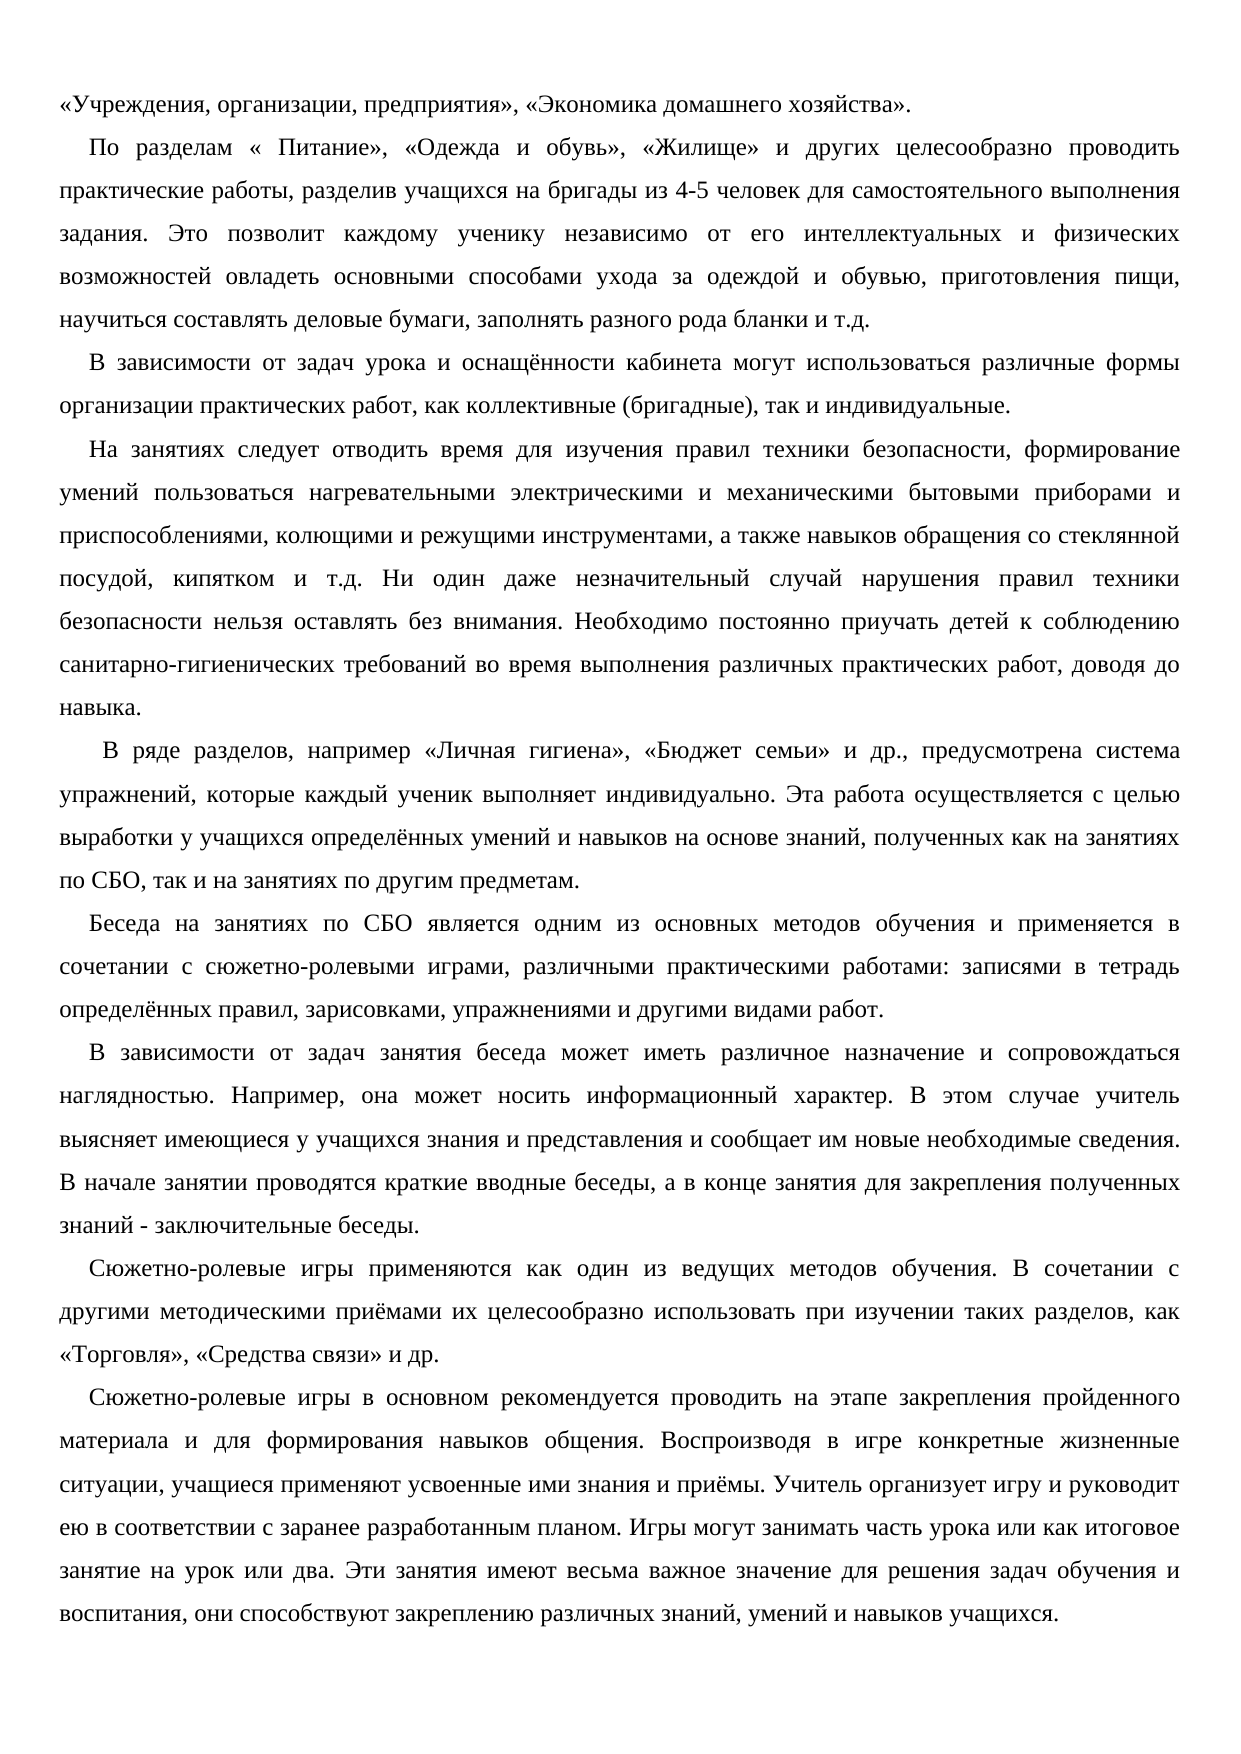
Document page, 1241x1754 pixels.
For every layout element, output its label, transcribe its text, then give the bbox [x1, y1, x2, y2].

text В ряде разделов, например «Личная гигиена», «Бюджет семьи» и др., предусмотрена система упражнений, которые каждый ученик выполняет индивидуально. Эта работа осуществляется с целью выработки у учащихся определённых умений и навыков на основе знаний, полученных как на занятиях по СБО, так и на занятиях по другим предметам. [59, 736, 1181, 894]
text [59, 89, 1181, 117]
text По разделам « Питание», «Одежда и обувь», «Жилище» и других целесообразно проводить практические работы, разделив учащихся на бригады из 4-5 человек для самостоятельного выполнения задания. Это позволит каждому ученику независимо от его интеллектуальных и физических возможностей овладеть основными способами ухода за одеждой и обувью, приготовления пищи, научиться составлять деловые бумаги, заполнять разного рода бланки и т.д. [59, 132, 1181, 333]
text В зависимости от задач занятия беседа может иметь различное назначение и сопровождаться наглядностью. Например, она может носить информационный характер. В этом случае учитель выясняет имеющиеся у учащихся знания и представления и сообщает им новые необходимые сведения. В начале занятии проводятся краткие вводные беседы, а в конце занятия для закрепления полученных знаний - заключительные беседы. [59, 1037, 1181, 1239]
text Сюжетно-ролевые игры в основном рекомендуется проводить на этапе закрепления пройденного материала и для формирования навыков общения. Воспроизводя в игре конкретные жизненные ситуации, учащиеся применяют усвоенные ими знания и приёмы. Учитель организует игру и руководит ею в соответствии с заранее разработанным планом. Игры могут занимать часть урока или как итоговое занятие на урок или два. Эти занятия имеют весьма важное значение для решения задач обучения и воспитания, они способствуют закреплению различных знаний, умений и навыков учащихся. [59, 1382, 1181, 1627]
text Сюжетно-ролевые игры применяются как один из ведущих методов обучения. В сочетании с другими методическими приёмами их целесообразно использовать при изучении таких разделов, как «Торговля», «Средства связи» и др. [59, 1253, 1181, 1368]
text В зависимости от задач урока и оснащённости кабинета могут использоваться различные формы организации практических работ, как коллективные (бригадные), так и индивидуальные. [59, 347, 1181, 419]
text На занятиях следует отводить время для изучения правил техники безопасности, формирование умений пользоваться нагревательными электрическими и механическими бытовыми приборами и приспособлениями, колющими и режущими инструментами, а также навыков обращения со стеклянной посудой, кипятком и т.д. Ни один даже незначительный случай нарушения правил техники безопасности нельзя оставлять без внимания. Необходимо постоянно приучать детей к соблюдению санитарно-гигиенических требований во время выполнения различных практических работ, доводя до навыка. [59, 434, 1181, 721]
text Беседа на занятиях по СБО является одним из основных методов обучения и применяется в сочетании с сюжетно-ролевыми играми, различными практическими работами: записями в тетрадь определённых правил, зарисовками, упражнениями и другими видами работ. [59, 908, 1181, 1023]
